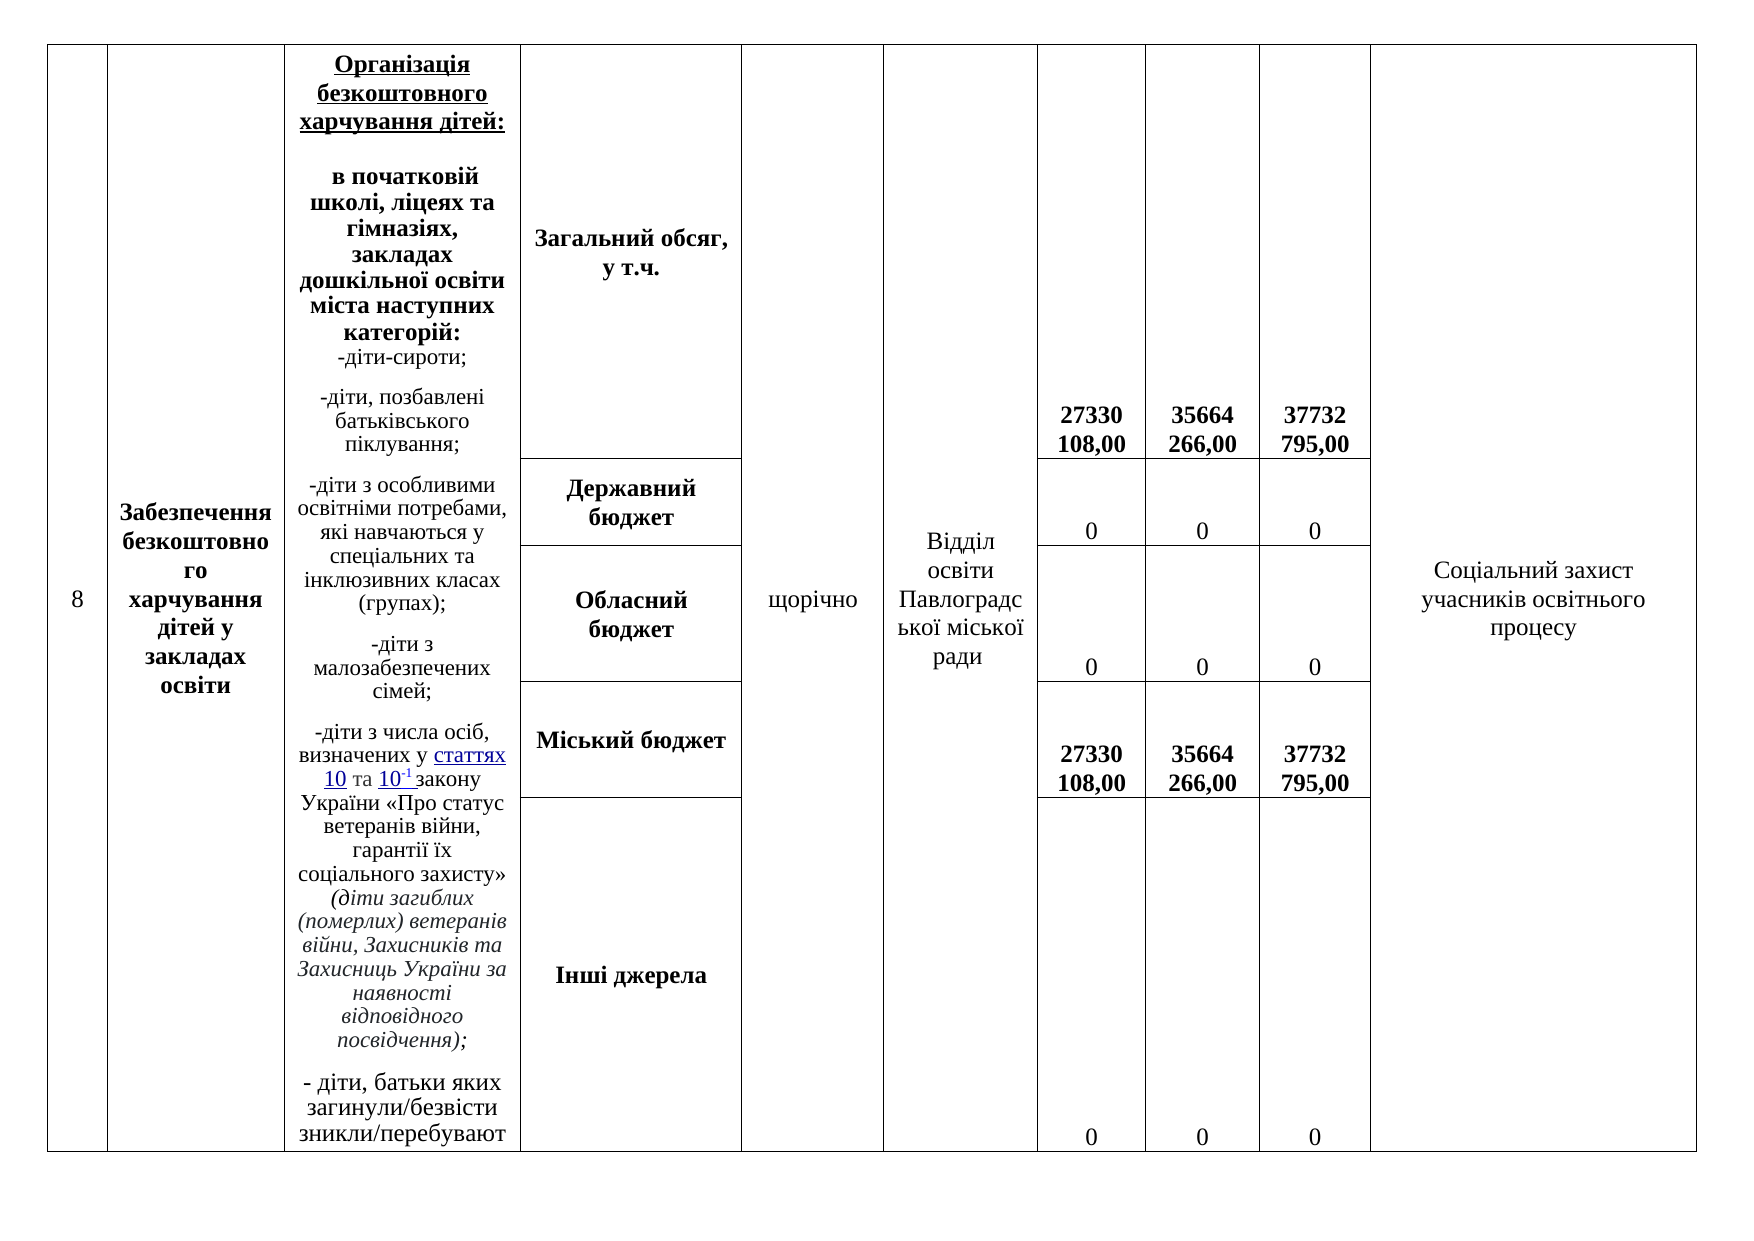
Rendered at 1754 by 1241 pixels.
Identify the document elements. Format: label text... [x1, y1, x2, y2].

table_cell 0 [1260, 546, 1370, 681]
table_cell Міський бюджет [521, 682, 741, 797]
table_cell 35664 266,00 [1146, 682, 1259, 797]
table_cell Обласний бюджет [521, 546, 741, 681]
table_cell 37732 795,00 [1260, 45, 1370, 458]
table_cell Відділ освіти Павлоградської міської ради [884, 45, 1037, 1151]
table_cell 8 [48, 45, 107, 1151]
table_cell 0 [1038, 798, 1145, 1151]
table_cell 0 [1260, 798, 1370, 1151]
table_cell 0 [1146, 459, 1259, 545]
table_cell Забезпечення безкоштовного харчування дітей у закладах освіти [108, 45, 284, 1151]
table_cell 35664 266,00 [1146, 45, 1259, 458]
table_cell Соціальний захист учасників освітнього процесу [1371, 45, 1696, 1151]
table_cell Загальний обсяг, у т.ч. [521, 45, 741, 458]
table_cell 27330 108,00 [1038, 682, 1145, 797]
table_cell 0 [1146, 546, 1259, 681]
table_cell 0 [1038, 546, 1145, 681]
table_cell 37732 795,00 [1260, 682, 1370, 797]
table_cell 27330 108,00 [1038, 45, 1145, 458]
table_cell щорічно [742, 45, 883, 1151]
table_cell Організація безкоштовного харчування дітей: в початковій школі, ліцеях та гімназіях, закладах дошкільної освіти міста наступних категорій: -діти-сироти; -діти, позбавлені батьківського піклування; -діти з особливими освітніми потребами, які навчаються у спеціальних та інклюзивних класах (групах); -діти з малозабезпечених сімей; -діти з числа осіб, визначених у статтях 10 та 10-1 закону України «Про статус ветеранів війни, гарантії їх соціального захисту» (діти загиблих (померлих) ветеранів війни, Захисників та Захисниць України за наявності відповідного посвідчення); - діти, батьки яких загинули/безвісти зникли/перебувають у полоні при безпосередній участі у заходах, необхідних для забезпечення оборони України, захисту безпеки населення та інтересів держави у зв'язку з військовою агресією Російської Федерації проти України без відповідного статусу до його встановлення за наявності підтверджуючих документів військових підрозділів та виписки з Єдиного реєстру безвісти зниклих за особливих обставин; -діти з числа внутрішньо-переміщених осіб та діти, які мають статус дитини, яка постраждала внаслідок воєнних дій і збройних конфліктів; - діти, які постраждали внаслідок Чорнобильської катастрофи та мають відповідне посвідчення; -діти, сім’ї яких опинилися в складних життєвих обставинах (за довідками служби у справах дітей). У початковій школі, ліцеях та гімназіях : -Діти працівників органів внутрішніх справ, які загинули під час виконання службових обов’язків у закладах дошкільної освіти та закладах освіти з дошкільним відділенням: - діти з інвалідністю Оплата за харчування складає 50% : У початковій школі, ліцеях та гімназіях, закладах дошкільної освіти міста -діти, батьки яких мають статус ветеранів війни, учасників бойових дій, осіб з інвалідністю 1,2,3 групи внаслідок війни, учасників війни за наявності відповідного посвідчення; - діти, батьки яких брали/беруть безпосередню участь у заходах, необхідних для забезпечення оборони України, захисту безпеки населення та інтересів держави у зв’язку з військовою агресією Російської Федерації проти України за наявності відповідної довідки згідно з додатком 6, затвердженого постановою КМУ № 1193 від 21.10.2022р.; -діти, брати та сестри яких загинули/безвісти зникли/ перебувають у полоні при безпосередній участі у заходах, необхідних для забезпечення оборони України, захисту безпеки населення та інтересів держави у зв'язку з військовою агресією Російської Федерації проти України (в т.ч. у випадках до встановлення відповідного статусу за наявності підтверджуючих документів військових підрозділів та виписки з Єдиного реєстру безвісти зниклих за особливих обставин); у закладах дошкільної освіти та закладах освіти з дошкільним відділенням: - діти із сімей, які мають трьох і більше дітей [285, 45, 520, 1151]
table_cell 0 [1260, 459, 1370, 545]
table_cell Інші джерела [521, 798, 741, 1151]
table_cell Державний бюджет [521, 459, 741, 545]
table_cell 0 [1038, 459, 1145, 545]
table_cell 0 [1146, 798, 1259, 1151]
